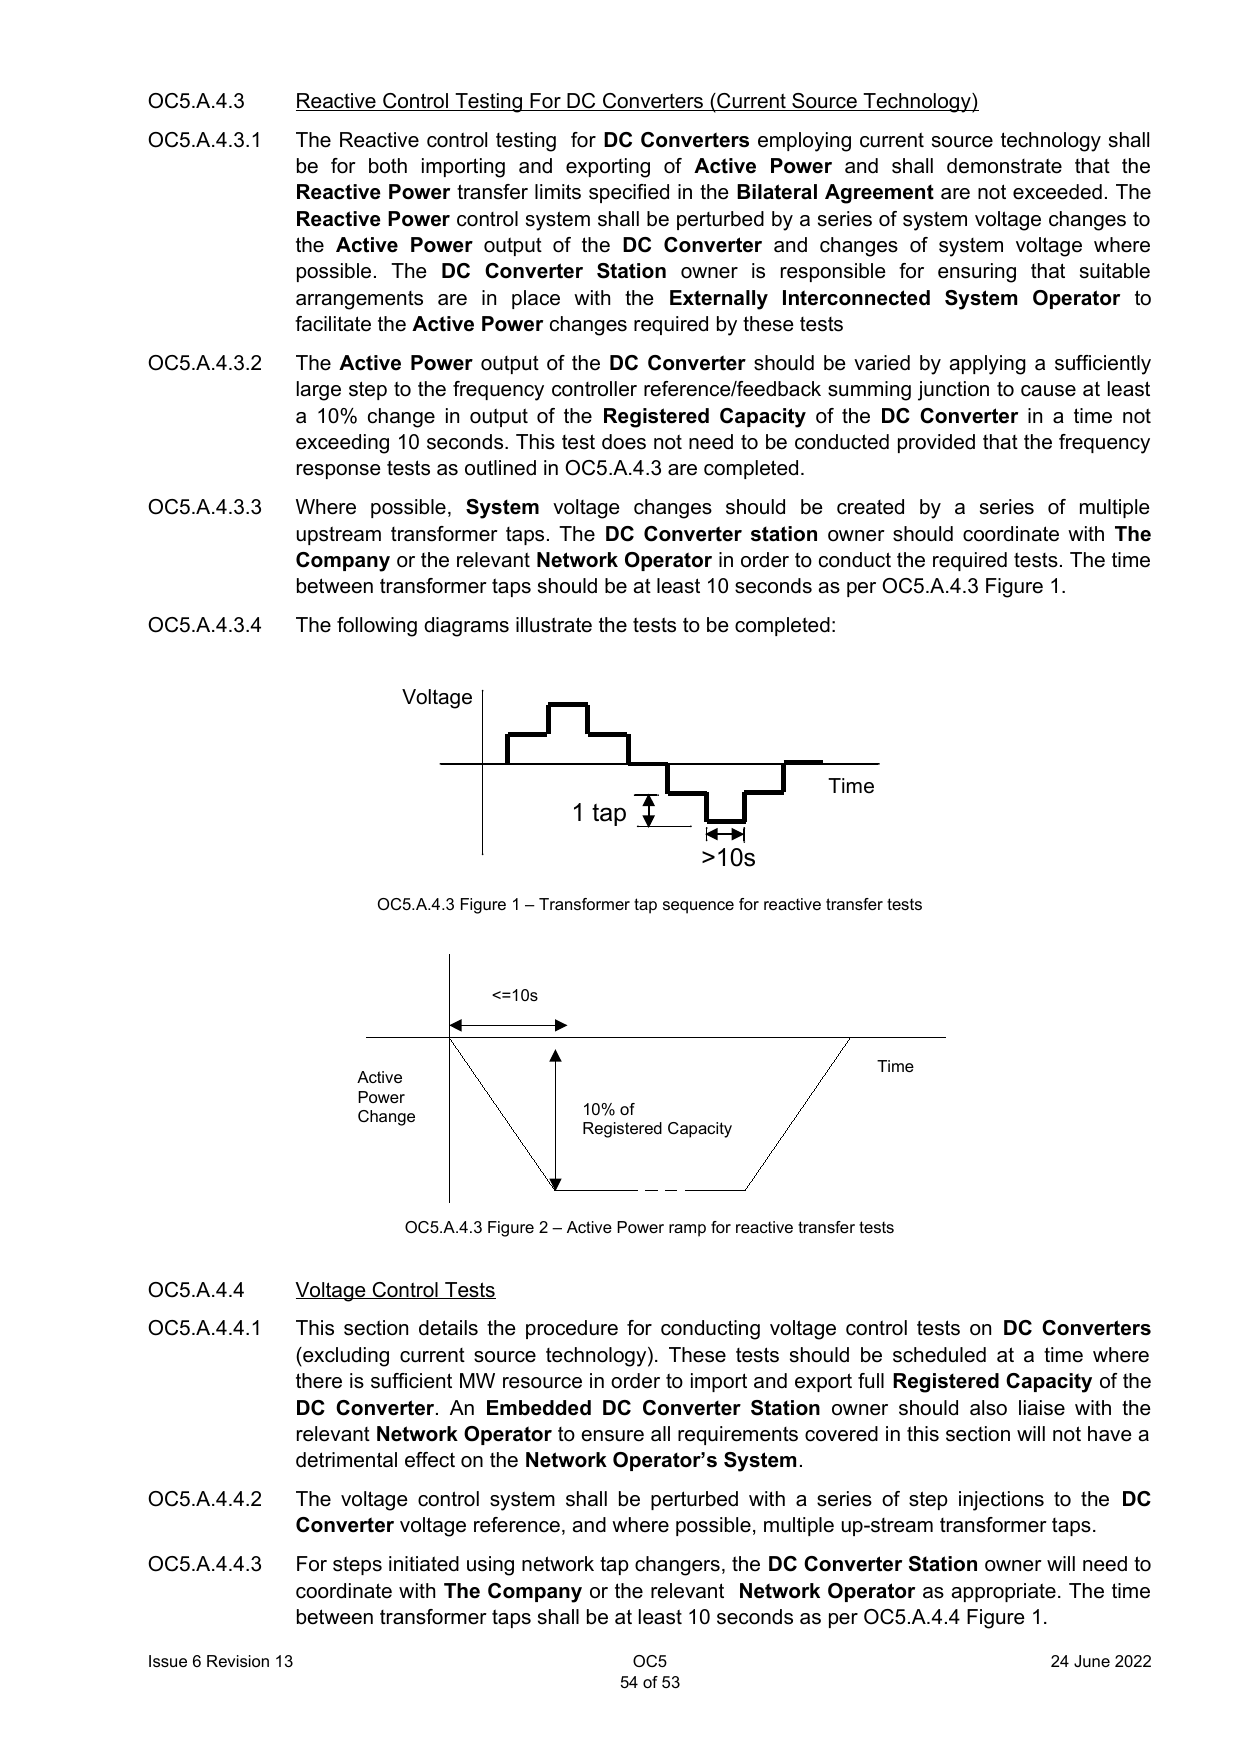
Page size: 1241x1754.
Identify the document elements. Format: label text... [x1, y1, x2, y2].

text OC5.A.4.3.1 The Reactive control testing for DC Converters employing current source technology shall be for both importing and exporting of Active Power and shall demonstrate that the Reactive Power transfer limits specified in the Bilateral Agreement are not exceeded. The Reactive Power control system shall be perturbed by a series of system voltage changes to the Active Power output of the DC Converter and changes of system voltage where possible. The DC Converter Station owner is responsible for ensuring that suitable arrangements are in place with the Externally Interconnected System Operator to facilitate the Active Power changes required by these tests [148, 127, 1152, 336]
text OC5.A.4.3.2 The Active Power output of the DC Converter should be varied by applying a sufficiently large step to the frequency controller reference/feedback summing junction to cause at least a 10% change in output of the Registered Capacity of the DC Converter in a time not exceeding 10 seconds. This test does not need to be conducted provided that the frequency response tests as outlined in OC5.A.4.3 are completed. [148, 351, 1152, 480]
text OC5.A.4.3 Figure 1 – Transformer tap sequence for reactive transfer tests [148, 895, 1152, 914]
text OC5.A.4.3 Figure 2 – Active Power ramp for reactive transfer tests [148, 1217, 1152, 1237]
text OC5.A.4.4.1 This section details the procedure for conducting voltage control tests on DC Converters (excluding current source technology). These tests should be scheduled at a time where there is sufficient MW resource in order to import and export full Registered Capacity of the DC Converter. An Embedded DC Converter Station owner should also liaise with the relevant Network Operator to ensure all requirements covered in this section will not have a detrimental effect on the Network Operator’s System. [148, 1316, 1152, 1472]
text OC5.A.4.4 Voltage Control Tests [148, 1277, 1152, 1301]
text OC5.A.4.3.3 Where possible, System voltage changes should be created by a series of multiple upstream transformer taps. The DC Converter station owner should coordinate with The Company or the relevant Network Operator in order to conduct the required tests. The time between transformer taps should be at least 10 seconds as per OC5.A.4.3 Figure 1. [148, 495, 1152, 598]
text OC5.A.4.4.3 For steps initiated using network tap changers, the DC Converter Station owner will need to coordinate with The Company or the relevant Network Operator as appropriate. The time between transformer taps shall be at least 10 seconds as per OC5.A.4.4 Figure 1. [148, 1552, 1152, 1629]
text OC5.A.4.3 Reactive Control Testing For DC Converters (Current Source Technology) [148, 89, 1152, 113]
text OC5.A.4.3.4 The following diagrams illustrate the tests to be completed: [148, 613, 1152, 637]
text OC5.A.4.4.2 The voltage control system shall be perturbed with a series of step injections to the DC Converter voltage reference, and where possible, multiple up-stream transformer taps. [148, 1487, 1152, 1537]
